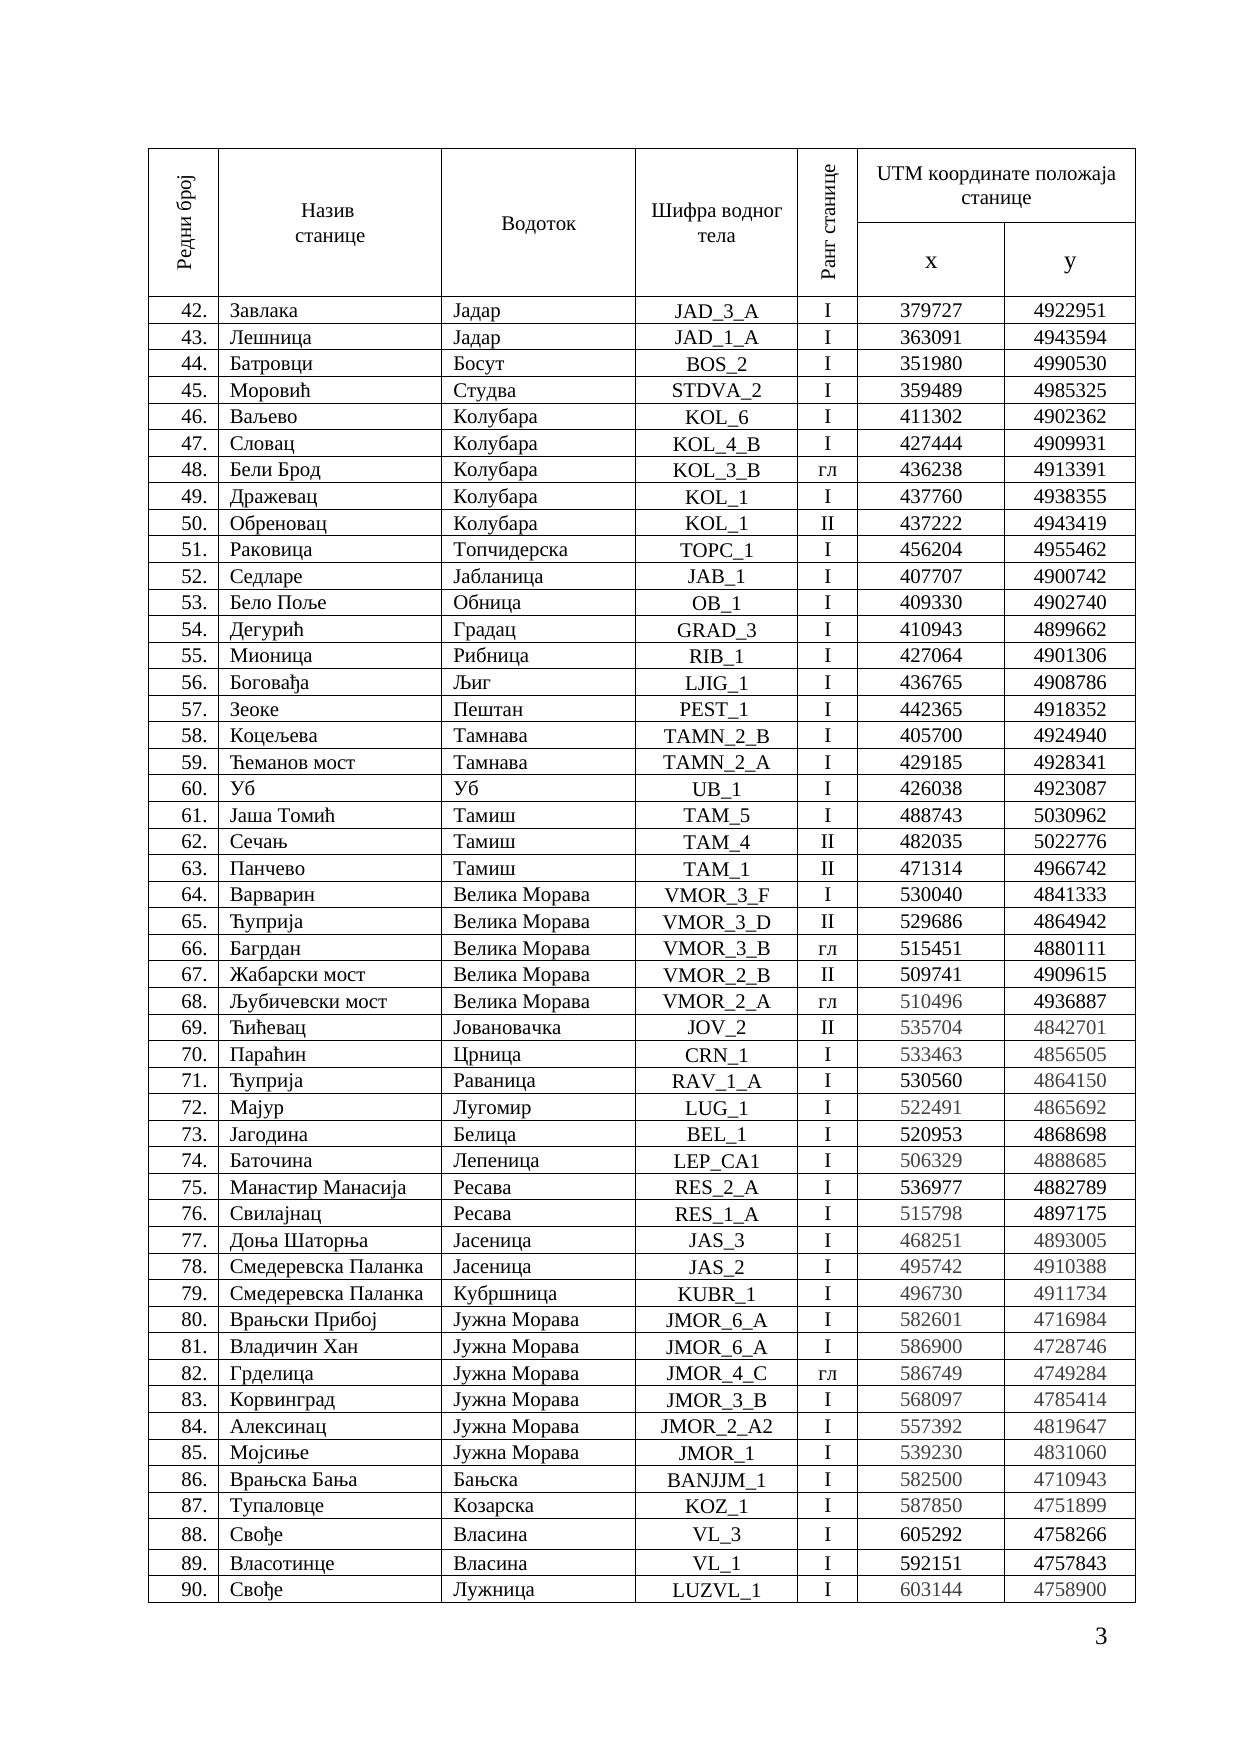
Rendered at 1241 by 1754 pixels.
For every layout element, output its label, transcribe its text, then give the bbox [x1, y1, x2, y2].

table_cell гл [798, 988, 857, 1013]
table_cell I [798, 1121, 857, 1146]
table_cell Тамиш [442, 855, 635, 881]
table_cell CRN_1 [636, 1041, 797, 1067]
table_cell 52. [149, 563, 218, 588]
table_cell 63. [149, 855, 218, 881]
table_cell Грделица [219, 1360, 441, 1385]
table_cell Коцељева [219, 722, 441, 748]
table_cell 4943419 [1005, 510, 1135, 535]
table_cell 4922951 [1005, 297, 1135, 323]
table_cell 4909615 [1005, 961, 1135, 987]
table_cell I [798, 590, 857, 615]
table_cell 437760 [858, 483, 1004, 509]
table_cell 83. [149, 1386, 218, 1412]
table_cell 426038 [858, 775, 1004, 801]
table_cell Ћићевац [219, 1015, 441, 1040]
table_cell Алексинац [219, 1413, 441, 1438]
table_cell VMOR_3_D [636, 908, 797, 934]
table_cell 429185 [858, 749, 1004, 774]
table_cell Белица [442, 1121, 635, 1146]
table_cell 4856505 [1005, 1041, 1135, 1067]
table_cell Пештан [442, 696, 635, 721]
table_cell 351980 [858, 350, 1004, 376]
table_cell 409330 [858, 590, 1004, 615]
table_cell 582601 [858, 1307, 1004, 1332]
table_cell 4893005 [1005, 1227, 1135, 1252]
table_cell Јужна Морава [442, 1360, 635, 1385]
table_cell Велика Морава [442, 988, 635, 1013]
table_cell Јужна Морава [442, 1440, 635, 1465]
table_cell Јужна Морава [442, 1386, 635, 1412]
table_cell I [798, 616, 857, 642]
table_cell VMOR_3_B [636, 935, 797, 960]
table_cell I [798, 643, 857, 668]
table_cell Рибница [442, 643, 635, 668]
table_cell Кубршница [442, 1280, 635, 1306]
table_cell Колубара [442, 510, 635, 535]
table_cell 4897175 [1005, 1200, 1135, 1226]
table_cell I [798, 483, 857, 509]
table_cell Лугомир [442, 1094, 635, 1120]
table_cell 4888685 [1005, 1147, 1135, 1173]
table_cell I [798, 1280, 857, 1306]
table_cell Врањски Прибој [219, 1307, 441, 1332]
table_cell 405700 [858, 722, 1004, 748]
table_cell LEP_CA1 [636, 1147, 797, 1173]
table_cell I [798, 350, 857, 376]
table_cell 557392 [858, 1413, 1004, 1438]
table_cell TAM_5 [636, 802, 797, 827]
table_cell VMOR_3_F [636, 882, 797, 907]
table_cell Лешница [219, 324, 441, 349]
table_cell 4749284 [1005, 1360, 1135, 1385]
table_cell I [798, 1519, 857, 1549]
table_cell 57. [149, 696, 218, 721]
table_cell JAD_1_A [636, 324, 797, 349]
table_cell Колубара [442, 404, 635, 429]
table_cell 4923087 [1005, 775, 1135, 801]
table_cell Свође [219, 1519, 441, 1549]
table_cell Власина [442, 1519, 635, 1549]
table_cell RIB_1 [636, 643, 797, 668]
table_cell 4943594 [1005, 324, 1135, 349]
table_cell 44. [149, 350, 218, 376]
table_cell 4865692 [1005, 1094, 1135, 1120]
table_cell 4882789 [1005, 1174, 1135, 1199]
table_cell Тамиш [442, 829, 635, 854]
table_cell Власотинце [219, 1550, 441, 1575]
table_cell 587850 [858, 1493, 1004, 1518]
table_cell BOS_2 [636, 350, 797, 376]
table_cell I [798, 404, 857, 429]
table_header Назив станице [219, 149, 441, 296]
table_cell Јужна Морава [442, 1413, 635, 1438]
table_cell 4911734 [1005, 1280, 1135, 1306]
table_cell 4936887 [1005, 988, 1135, 1013]
table_cell STDVA_2 [636, 377, 797, 402]
table_cell JAS_3 [636, 1227, 797, 1252]
table_cell Козарска [442, 1493, 635, 1518]
table_cell 4900742 [1005, 563, 1135, 588]
table_cell I [798, 1094, 857, 1120]
table_cell LUZVL_1 [636, 1576, 797, 1602]
table_cell 437222 [858, 510, 1004, 535]
table_cell 605292 [858, 1519, 1004, 1549]
table_cell 4751899 [1005, 1493, 1135, 1518]
table_cell Жабарски мост [219, 961, 441, 987]
table_cell Бели Брод [219, 457, 441, 482]
table_cell 379727 [858, 297, 1004, 323]
table_cell 85. [149, 1440, 218, 1465]
table_cell 592151 [858, 1550, 1004, 1575]
table_cell Ћеманов мост [219, 749, 441, 774]
table_cell 64. [149, 882, 218, 907]
table_cell 482035 [858, 829, 1004, 854]
table_cell I [798, 324, 857, 349]
table_cell Колубара [442, 483, 635, 509]
table_cell I [798, 1386, 857, 1412]
table_cell Јасеница [442, 1254, 635, 1279]
table_cell 88. [149, 1519, 218, 1549]
table_cell 536977 [858, 1174, 1004, 1199]
table_cell Раковица [219, 536, 441, 562]
table_cell 4938355 [1005, 483, 1135, 509]
table_cell UB_1 [636, 775, 797, 801]
table_cell I [798, 1333, 857, 1359]
table_cell TAM_4 [636, 829, 797, 854]
table_cell Смедеревска Паланка [219, 1280, 441, 1306]
table_cell Ресава [442, 1174, 635, 1199]
table_cell KOL_1 [636, 510, 797, 535]
table_cell 71. [149, 1068, 218, 1093]
table_cell RES_1_A [636, 1200, 797, 1226]
table_cell 4990530 [1005, 350, 1135, 376]
table_cell 81. [149, 1333, 218, 1359]
table_cell Босут [442, 350, 635, 376]
table_cell 456204 [858, 536, 1004, 562]
table_cell II [798, 855, 857, 881]
table_cell Тамнава [442, 749, 635, 774]
table_cell 603144 [858, 1576, 1004, 1602]
table_cell 70. [149, 1041, 218, 1067]
table_cell KOL_1 [636, 483, 797, 509]
table_cell 4955462 [1005, 536, 1135, 562]
table_cell KOL_3_B [636, 457, 797, 482]
table_cell OB_1 [636, 590, 797, 615]
table_cell 43. [149, 324, 218, 349]
table_cell I [798, 1493, 857, 1518]
table_cell Боговађа [219, 669, 441, 695]
table_cell 427444 [858, 430, 1004, 456]
table_cell 4819647 [1005, 1413, 1135, 1438]
table_cell TAMN_2_B [636, 722, 797, 748]
table_cell Корвинград [219, 1386, 441, 1412]
table_cell VL_3 [636, 1519, 797, 1549]
table_cell 468251 [858, 1227, 1004, 1252]
table_cell 75. [149, 1174, 218, 1199]
table_cell Црница [442, 1041, 635, 1067]
table_cell II [798, 1015, 857, 1040]
table_cell 4728746 [1005, 1333, 1135, 1359]
table_cell 4908786 [1005, 669, 1135, 695]
table_cell KOL_4_B [636, 430, 797, 456]
table_cell Уб [219, 775, 441, 801]
table_cell 4757843 [1005, 1550, 1135, 1575]
table_cell 42. [149, 297, 218, 323]
table_cell I [798, 563, 857, 588]
table_cell I [798, 1466, 857, 1492]
table_cell BEL_1 [636, 1121, 797, 1146]
table_cell Варварин [219, 882, 441, 907]
table_cell 90. [149, 1576, 218, 1602]
table_cell y [1005, 223, 1135, 296]
table_cell Јасеница [442, 1227, 635, 1252]
table_cell Зеоке [219, 696, 441, 721]
table_cell 4928341 [1005, 749, 1135, 774]
table_cell 520953 [858, 1121, 1004, 1146]
table_cell 79. [149, 1280, 218, 1306]
table_cell Параћин [219, 1041, 441, 1067]
table_cell 506329 [858, 1147, 1004, 1173]
table_cell Смедеревска Паланка [219, 1254, 441, 1279]
table_cell Тамиш [442, 802, 635, 827]
table_cell 410943 [858, 616, 1004, 642]
table_header Водоток [442, 149, 635, 296]
table_cell 436238 [858, 457, 1004, 482]
table_cell 4880111 [1005, 935, 1135, 960]
table_cell 4831060 [1005, 1440, 1135, 1465]
table_cell Бело Поље [219, 590, 441, 615]
table_cell 4758266 [1005, 1519, 1135, 1549]
table_cell 45. [149, 377, 218, 402]
table_cell 67. [149, 961, 218, 987]
table_cell VMOR_2_B [636, 961, 797, 987]
table_cell 82. [149, 1360, 218, 1385]
table_cell 49. [149, 483, 218, 509]
table_cell гл [798, 1360, 857, 1385]
table_cell JMOR_1 [636, 1440, 797, 1465]
table_cell Батровци [219, 350, 441, 376]
table_cell Свилајнац [219, 1200, 441, 1226]
table_cell I [798, 1307, 857, 1332]
table_cell 86. [149, 1466, 218, 1492]
table_cell LUG_1 [636, 1094, 797, 1120]
table_cell Студва [442, 377, 635, 402]
table_cell Сечањ [219, 829, 441, 854]
table_cell KOZ_1 [636, 1493, 797, 1518]
table_header Ранг станице [798, 149, 857, 296]
table_cell Дражевац [219, 483, 441, 509]
table_cell I [798, 1200, 857, 1226]
table_cell Доња Шаторња [219, 1227, 441, 1252]
table_cell 4909931 [1005, 430, 1135, 456]
table_cell Моровић [219, 377, 441, 402]
table_cell 4918352 [1005, 696, 1135, 721]
table_cell LJIG_1 [636, 669, 797, 695]
table_cell PEST_1 [636, 696, 797, 721]
table_cell RES_2_A [636, 1174, 797, 1199]
table_cell II [798, 829, 857, 854]
table_cell 4868698 [1005, 1121, 1135, 1146]
table_cell Лепеница [442, 1147, 635, 1173]
table_cell I [798, 696, 857, 721]
table_cell Велика Морава [442, 882, 635, 907]
table_cell Велика Морава [442, 908, 635, 934]
table_cell Свође [219, 1576, 441, 1602]
table_cell Јабланица [442, 563, 635, 588]
table_cell 62. [149, 829, 218, 854]
table_cell 87. [149, 1493, 218, 1518]
table_cell Колубара [442, 457, 635, 482]
table_cell 74. [149, 1147, 218, 1173]
table_cell Седларе [219, 563, 441, 588]
table_cell Топчидерска [442, 536, 635, 562]
table_cell JAS_2 [636, 1254, 797, 1279]
table_cell 73. [149, 1121, 218, 1146]
table_cell Велика Морава [442, 961, 635, 987]
table_cell Багрдан [219, 935, 441, 960]
table_cell Дегурић [219, 616, 441, 642]
table_header UTM координате положаја станице [858, 149, 1135, 222]
table_cell 529686 [858, 908, 1004, 934]
table_cell II [798, 961, 857, 987]
table_cell 509741 [858, 961, 1004, 987]
table_cell 586749 [858, 1360, 1004, 1385]
table_cell 69. [149, 1015, 218, 1040]
table_cell Раваница [442, 1068, 635, 1093]
table_cell BANJJM_1 [636, 1466, 797, 1492]
table_cell 56. [149, 669, 218, 695]
table_cell I [798, 749, 857, 774]
table_cell 363091 [858, 324, 1004, 349]
table_cell Манастир Манасија [219, 1174, 441, 1199]
table_cell 78. [149, 1254, 218, 1279]
table_cell Јужна Морава [442, 1307, 635, 1332]
table_cell 411302 [858, 404, 1004, 429]
table_cell I [798, 1550, 857, 1575]
table_cell 48. [149, 457, 218, 482]
table_cell Велика Морава [442, 935, 635, 960]
table_cell Јаша Томић [219, 802, 441, 827]
table_cell I [798, 377, 857, 402]
table_cell 4924940 [1005, 722, 1135, 748]
table_cell I [798, 1068, 857, 1093]
table_cell Завлака [219, 297, 441, 323]
table_cell I [798, 1041, 857, 1067]
table_cell 4901306 [1005, 643, 1135, 668]
table_cell 55. [149, 643, 218, 668]
table_cell I [798, 536, 857, 562]
table_cell 80. [149, 1307, 218, 1332]
table_cell I [798, 1576, 857, 1602]
table_cell 510496 [858, 988, 1004, 1013]
table_cell 522491 [858, 1094, 1004, 1120]
table_cell 53. [149, 590, 218, 615]
table_cell KOL_6 [636, 404, 797, 429]
table_cell VL_1 [636, 1550, 797, 1575]
table_cell I [798, 1413, 857, 1438]
table_cell 61. [149, 802, 218, 827]
table_cell JMOR_3_B [636, 1386, 797, 1412]
table_cell Владичин Хан [219, 1333, 441, 1359]
table_cell 5022776 [1005, 829, 1135, 854]
table_cell 84. [149, 1413, 218, 1438]
table_cell 76. [149, 1200, 218, 1226]
table_cell 496730 [858, 1280, 1004, 1306]
table_cell Врањска Бања [219, 1466, 441, 1492]
table_cell Ресава [442, 1200, 635, 1226]
table_cell Мојсиње [219, 1440, 441, 1465]
table_cell 4864150 [1005, 1068, 1135, 1093]
table_cell Јагодина [219, 1121, 441, 1146]
table_cell Ћуприја [219, 1068, 441, 1093]
table_cell Обреновац [219, 510, 441, 535]
table_cell I [798, 722, 857, 748]
table_cell TOPC_1 [636, 536, 797, 562]
table_cell 4841333 [1005, 882, 1135, 907]
table_cell Љубичевски мост [219, 988, 441, 1013]
table_cell 407707 [858, 563, 1004, 588]
table_cell Мионица [219, 643, 441, 668]
table_cell Јужна Морава [442, 1333, 635, 1359]
table_cell 65. [149, 908, 218, 934]
table_cell 530040 [858, 882, 1004, 907]
table_cell 72. [149, 1094, 218, 1120]
table_cell I [798, 1440, 857, 1465]
table_cell гл [798, 935, 857, 960]
table_cell Баточина [219, 1147, 441, 1173]
table_cell Обница [442, 590, 635, 615]
table_cell 568097 [858, 1386, 1004, 1412]
table_cell 68. [149, 988, 218, 1013]
table_cell 5030962 [1005, 802, 1135, 827]
table_cell KUBR_1 [636, 1280, 797, 1306]
table_cell 4899662 [1005, 616, 1135, 642]
table_cell 66. [149, 935, 218, 960]
table_cell GRAD_3 [636, 616, 797, 642]
table_cell JOV_2 [636, 1015, 797, 1040]
table_cell JMOR_6_A [636, 1333, 797, 1359]
table_cell 60. [149, 775, 218, 801]
table_cell 58. [149, 722, 218, 748]
table_cell Јадар [442, 297, 635, 323]
table_cell 4966742 [1005, 855, 1135, 881]
table_cell I [798, 1254, 857, 1279]
table_cell Тупаловце [219, 1493, 441, 1518]
table_cell Уб [442, 775, 635, 801]
table_cell Јадар [442, 324, 635, 349]
table_cell 4842701 [1005, 1015, 1135, 1040]
table_cell x [858, 223, 1004, 296]
table_cell 495742 [858, 1254, 1004, 1279]
table_cell 533463 [858, 1041, 1004, 1067]
table_cell 50. [149, 510, 218, 535]
table_cell I [798, 1227, 857, 1252]
table_cell Словац [219, 430, 441, 456]
table_cell Колубара [442, 430, 635, 456]
table_cell RAV_1_A [636, 1068, 797, 1093]
table_cell 535704 [858, 1015, 1004, 1040]
table_cell 442365 [858, 696, 1004, 721]
table_cell I [798, 669, 857, 695]
table_cell 530560 [858, 1068, 1004, 1093]
table_cell 586900 [858, 1333, 1004, 1359]
table_cell 46. [149, 404, 218, 429]
table_cell 4758900 [1005, 1576, 1135, 1602]
table_cell Јовановачка [442, 1015, 635, 1040]
table_header Шифра водног тела [636, 149, 797, 296]
table_cell II [798, 510, 857, 535]
table_cell гл [798, 457, 857, 482]
table_cell 4710943 [1005, 1466, 1135, 1492]
table_cell 539230 [858, 1440, 1004, 1465]
table_cell 582500 [858, 1466, 1004, 1492]
table_cell JAD_3_A [636, 297, 797, 323]
table_cell 4716984 [1005, 1307, 1135, 1332]
table_cell 59. [149, 749, 218, 774]
table_cell I [798, 882, 857, 907]
table_cell I [798, 775, 857, 801]
table_cell 471314 [858, 855, 1004, 881]
table_cell JMOR_2_A2 [636, 1413, 797, 1438]
table_cell 51. [149, 536, 218, 562]
table_cell 515798 [858, 1200, 1004, 1226]
table_cell 47. [149, 430, 218, 456]
table_cell Љиг [442, 669, 635, 695]
table_cell 89. [149, 1550, 218, 1575]
table_cell 4785414 [1005, 1386, 1135, 1412]
table_cell 359489 [858, 377, 1004, 402]
table_cell I [798, 1147, 857, 1173]
table_cell II [798, 908, 857, 934]
table_cell JMOR_4_C [636, 1360, 797, 1385]
table_cell Градац [442, 616, 635, 642]
table_cell 4902362 [1005, 404, 1135, 429]
table_cell 77. [149, 1227, 218, 1252]
table_cell JMOR_6_A [636, 1307, 797, 1332]
table_cell TAM_1 [636, 855, 797, 881]
table_cell Лужница [442, 1576, 635, 1602]
table_cell Тамнава [442, 722, 635, 748]
table_cell Панчево [219, 855, 441, 881]
table_cell VMOR_2_A [636, 988, 797, 1013]
table_cell JAB_1 [636, 563, 797, 588]
table_header Редни број [149, 149, 218, 296]
table_cell Ваљево [219, 404, 441, 429]
table_cell Власина [442, 1550, 635, 1575]
table_cell I [798, 430, 857, 456]
table_cell I [798, 297, 857, 323]
table_cell 54. [149, 616, 218, 642]
table_cell Мајур [219, 1094, 441, 1120]
table_cell 488743 [858, 802, 1004, 827]
table_cell 4985325 [1005, 377, 1135, 402]
table_cell Бањска [442, 1466, 635, 1492]
table_cell 4864942 [1005, 908, 1135, 934]
table_cell 436765 [858, 669, 1004, 695]
table_cell 4902740 [1005, 590, 1135, 615]
table_cell Ћуприја [219, 908, 441, 934]
table_cell 515451 [858, 935, 1004, 960]
table_cell I [798, 1174, 857, 1199]
table_cell 427064 [858, 643, 1004, 668]
table_cell 4913391 [1005, 457, 1135, 482]
table_cell TAMN_2_A [636, 749, 797, 774]
table_cell 4910388 [1005, 1254, 1135, 1279]
table_cell I [798, 802, 857, 827]
